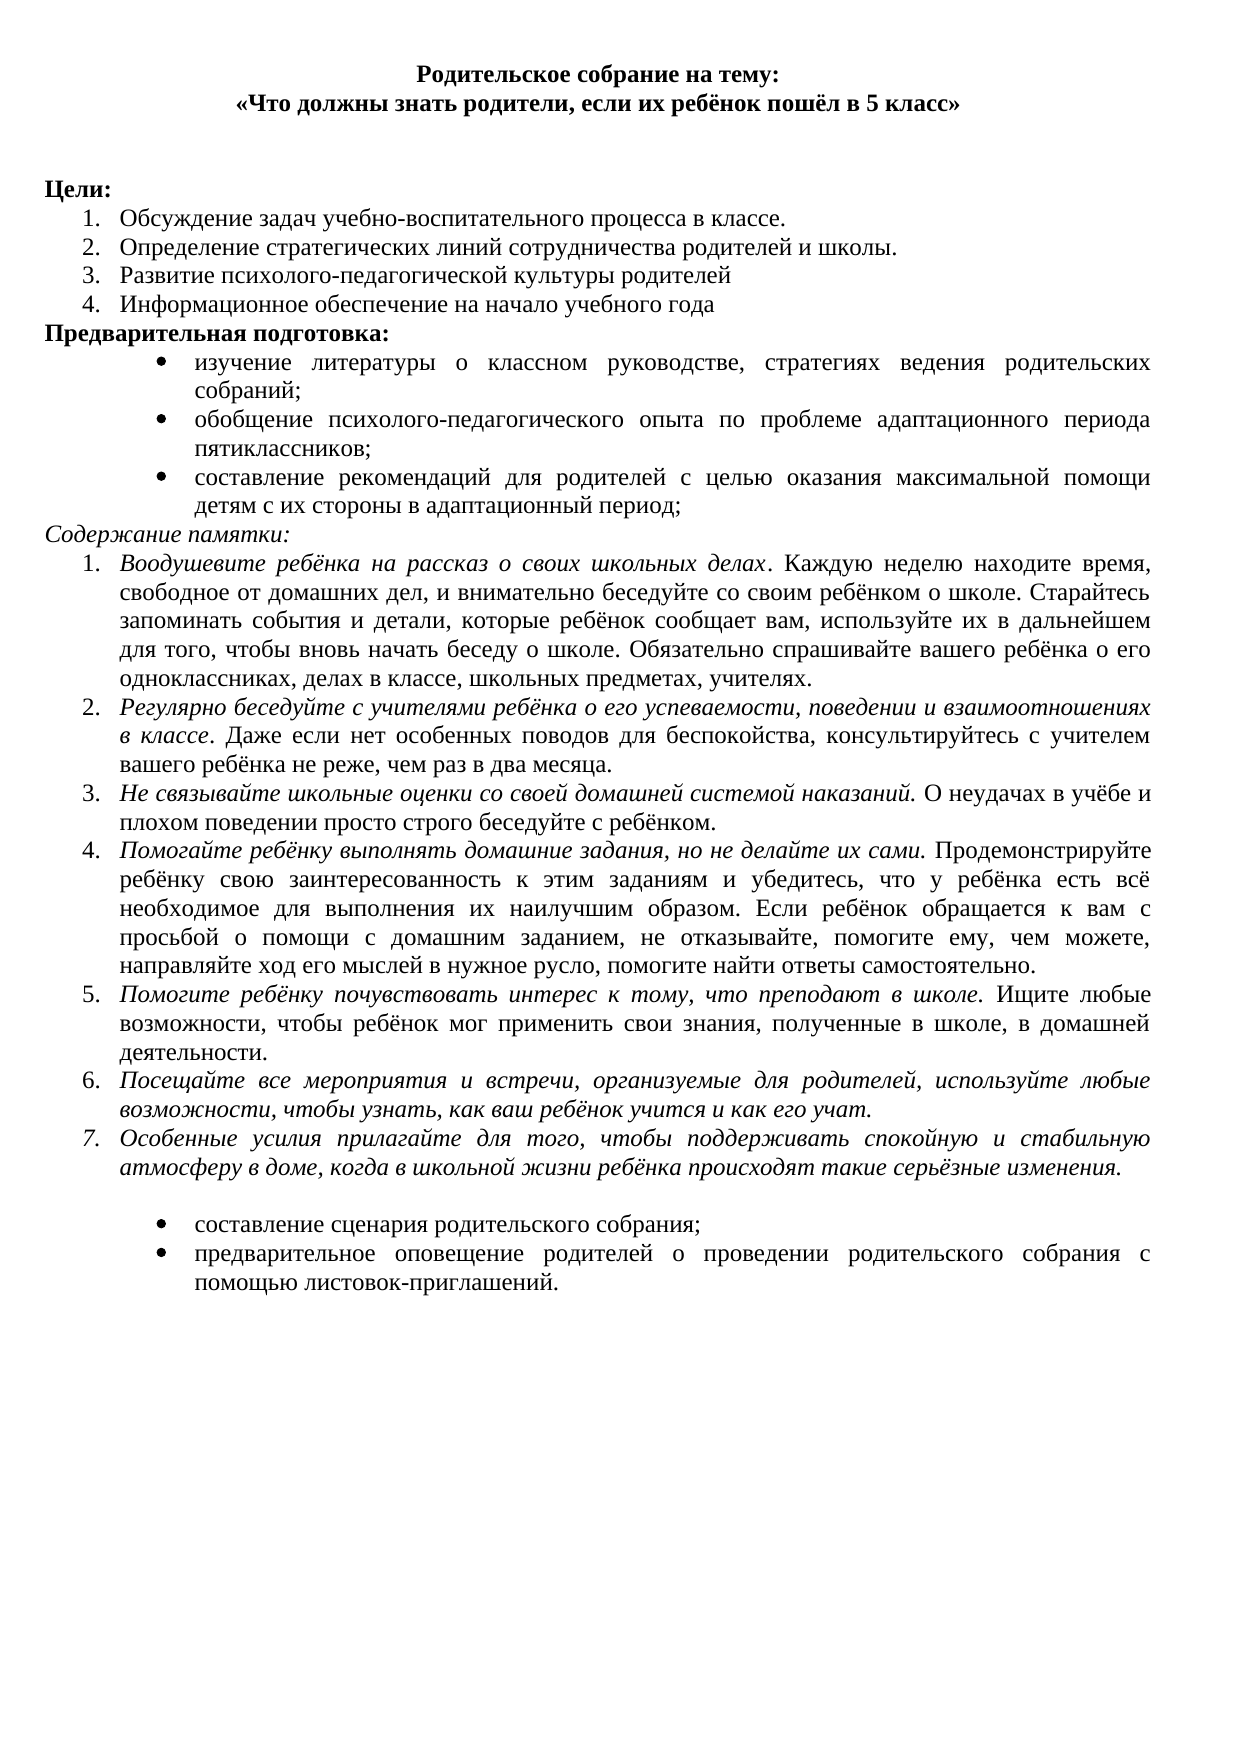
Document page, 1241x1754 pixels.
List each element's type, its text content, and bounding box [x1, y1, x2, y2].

list Обсуждение задач учебно-воспитательного процесса в классе. [82, 203, 1152, 232]
list Посещайте все мероприятия и встречи, организуемые для родителей, используйте любые возможности, чтобы узнать, как ваш ребёнок учится и как его учат. [82, 1065, 1152, 1123]
list Определение стратегических линий сотрудничества родителей и школы. [82, 232, 1152, 260]
text «Что должны знать родители, если их ребёнок пошёл в 5 класс» [44, 88, 1152, 117]
list обобщение психолого-педагогического опыта по проблеме адаптационного периода пятиклассников; [157, 404, 1152, 462]
list Помогите ребёнку почувствовать интерес к тому, что преподают в школе. Ищите любые возможности, чтобы ребёнок мог применить свои знания, полученные в школе, в домашней деятельности. [82, 979, 1152, 1065]
list Развитие психолого-педагогической культуры родителей [82, 260, 1152, 289]
list Помогайте ребёнку выполнять домашние задания, но не делайте их сами. Продемонстрируйте ребёнку свою заинтересованность к этим заданиям и убедитесь, что у ребёнка есть всё необходимое для выполнения их наилучшим образом. Если ребёнок обращается к вам с просьбой о помощи с домашним заданием, не отказывайте, помогите ему, чем можете, направляйте ход его мыслей в нужное русло, помогите найти ответы самостоятельно. [82, 835, 1152, 979]
list Регулярно беседуйте с учителями ребёнка о его успеваемости, поведении и взаимоотношениях в классе. Даже если нет особенных поводов для беспокойства, консультируйтесь с учителем вашего ребёнка не реже, чем раз в два месяца. [82, 692, 1152, 778]
text Предварительная подготовка: [44, 318, 1152, 347]
list предварительное оповещение родителей о проведении родительского собрания с помощью листовок-приглашений. [157, 1238, 1152, 1295]
list составление рекомендаций для родителей с целью оказания максимальной помощи детям с их стороны в адаптационный период; [157, 462, 1152, 519]
list изучение литературы о классном руководстве, стратегиях ведения родительских собраний; [157, 347, 1152, 404]
text Содержание памятки: [44, 519, 1152, 548]
list составление сценария родительского собрания; [157, 1209, 1152, 1238]
list Особенные усилия прилагайте для того, чтобы поддерживать спокойную и стабильную атмосферу в доме, когда в школьной жизни ребёнка происходят такие серьёзные изменения. [82, 1123, 1152, 1180]
text Родительское собрание на тему: [44, 59, 1152, 88]
text Цели: [44, 174, 1152, 203]
list Воодушевите ребёнка на рассказ о своих школьных делах. Каждую неделю находите время, свободное от домашних дел, и внимательно беседуйте со своим ребёнком о школе. Старайтесь запоминать события и детали, которые ребёнок сообщает вам, используйте их в дальнейшем для того, чтобы вновь начать беседу о школе. Обязательно спрашивайте вашего ребёнка о его одноклассниках, делах в классе, школьных предметах, учителях. [82, 548, 1152, 692]
list Не связывайте школьные оценки со своей домашней системой наказаний. О неудачах в учёбе и плохом поведении просто строго беседуйте с ребёнком. [82, 778, 1152, 835]
list Информационное обеспечение на начало учебного года [82, 289, 1152, 318]
